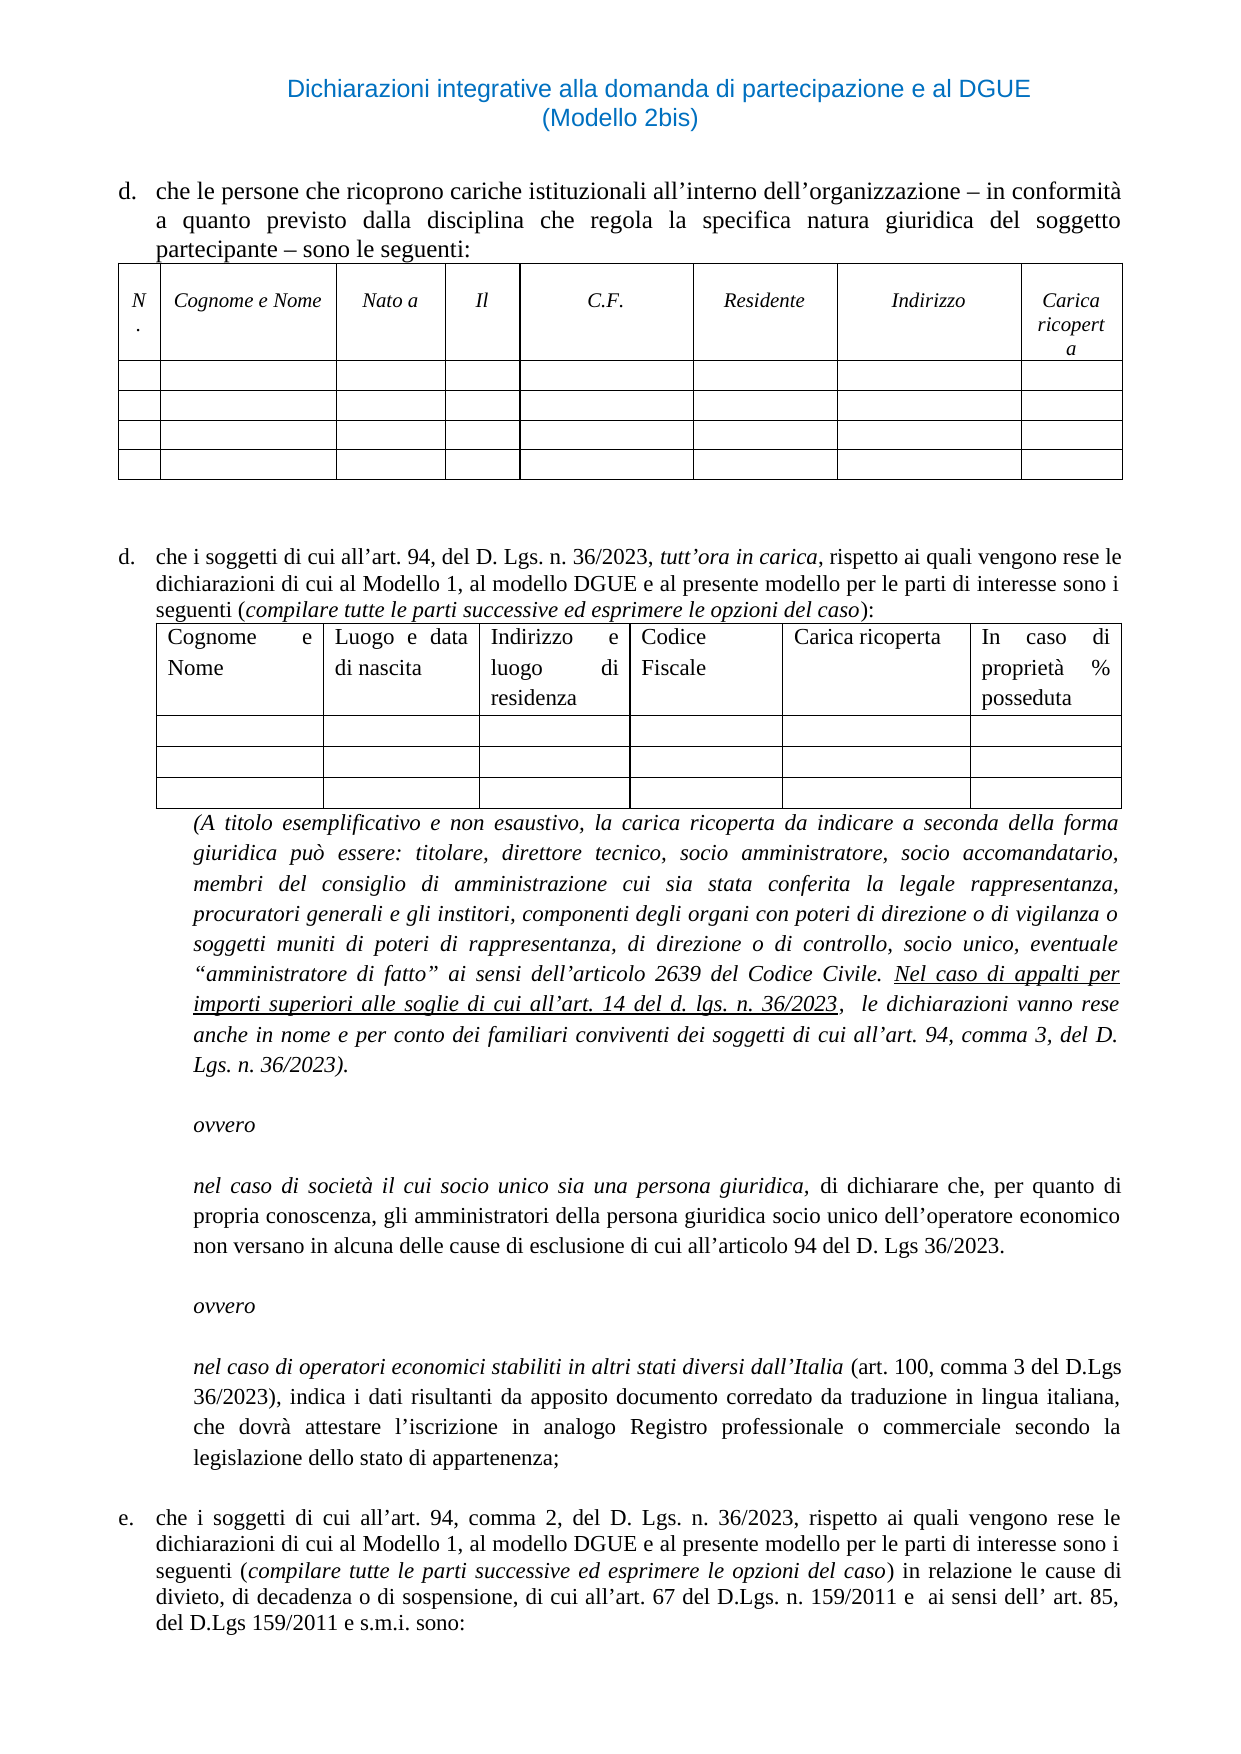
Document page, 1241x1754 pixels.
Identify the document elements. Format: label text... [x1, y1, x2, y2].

table_cell [161, 361, 336, 390]
table_cell [161, 421, 336, 449]
text ovvero [193, 1111, 1122, 1138]
table_cell [337, 450, 445, 479]
table_cell [157, 716, 323, 746]
table_cell [838, 421, 1021, 449]
table_header C.F. [521, 264, 693, 360]
table_cell [446, 361, 519, 390]
table_cell [971, 716, 1121, 746]
table_header Indirizzo e luogo di residenza [480, 624, 629, 714]
table_header In caso di proprietà % posseduta [971, 624, 1121, 714]
table_cell [446, 391, 519, 419]
table_cell [631, 716, 782, 746]
table_cell [521, 361, 693, 390]
table_cell [480, 716, 629, 746]
table_cell [337, 421, 445, 449]
table_cell [446, 450, 519, 479]
table_cell [324, 778, 479, 808]
table_cell [480, 778, 629, 808]
table_cell [161, 450, 336, 479]
text nel caso di operatori economici stabiliti in altri stati diversi dall’Italia (art. 100, comma 3 del D.Lgs 36/2023), indica i dati risultanti da apposito documento corredato da traduzione in lingua italiana, che dovrà attestare l’iscrizione in analogo Registro professionale o commerciale secondo la legislazione dello stato di appartenenza; [193, 1353, 1122, 1470]
table_cell [1022, 450, 1122, 479]
table_cell [521, 421, 693, 449]
table_header Codice Fiscale [631, 624, 782, 714]
table_cell [631, 747, 782, 777]
table_cell [838, 361, 1021, 390]
table_cell [1022, 421, 1122, 449]
table_cell [521, 391, 693, 419]
table_cell [161, 391, 336, 419]
table_header Cognome e Nome [157, 624, 323, 714]
table_cell [1022, 391, 1122, 419]
table_cell [783, 778, 970, 808]
list che i soggetti di cui all’art. 94, del D. Lgs. n. 36/2023, tutt’ora in carica, rispetto ai quali vengono rese le dichiarazioni di cui al Modello 1, al modello DGUE e al presente modello per le parti di interesse sono i seguenti (compilare tutte le parti successive ed esprimere le opzioni del caso): [118, 543, 1122, 622]
table_cell [119, 391, 160, 419]
list che le persone che ricoprono cariche istituzionali all’interno dell’organizzazione – in conformità a quanto previsto dalla disciplina che regola la specifica natura giuridica del soggetto partecipante – sono le seguenti: [118, 176, 1122, 263]
table_cell [783, 716, 970, 746]
table_cell [157, 778, 323, 808]
table_cell [1022, 361, 1122, 390]
table_cell [521, 450, 693, 479]
table_header Carica ricoperta [1022, 264, 1122, 360]
table_cell [694, 450, 837, 479]
table_cell [157, 747, 323, 777]
list che i soggetti di cui all’art. 94, comma 2, del D. Lgs. n. 36/2023, rispetto ai quali vengono rese le dichiarazioni di cui al Modello 1, al modello DGUE e al presente modello per le parti di interesse sono i seguenti (compilare tutte le parti successive ed esprimere le opzioni del caso) in relazione le cause di divieto, di decadenza o di sospensione, di cui all’art. 67 del D.Lgs. n. 159/2011 e ai sensi dell’ art. 85, del D.Lgs 159/2011 e s.m.i. sono: [118, 1504, 1122, 1636]
table_cell [694, 391, 837, 419]
table_header N. [119, 264, 160, 360]
table_cell [694, 421, 837, 449]
table_cell [324, 716, 479, 746]
table_cell [694, 361, 837, 390]
table_cell [119, 361, 160, 390]
table_header Il [446, 264, 519, 360]
text (A titolo esemplificativo e non esaustivo, la carica ricoperta da indicare a seconda della forma giuridica può essere: titolare, direttore tecnico, socio amministratore, socio accomandatario, membri del consiglio di amministrazione cui sia stata conferita la legale rappresentanza, procuratori generali e gli institori, componenti degli organi con poteri di direzione o di vigilanza o soggetti muniti di poteri di rappresentanza, di direzione o di controllo, socio unico, eventuale “amministratore di fatto” ai sensi dell’articolo 2639 del Codice Civile. Nel caso di appalti per importi superiori alle soglie di cui all’art. 14 del d. lgs. n. 36/2023, le dichiarazioni vanno rese anche in nome e per conto dei familiari conviventi dei soggetti di cui all’art. 94, comma 3, del D. Lgs. n. 36/2023). [193, 809, 1122, 1077]
table_cell [446, 421, 519, 449]
table_cell [337, 391, 445, 419]
table_cell [971, 778, 1121, 808]
table_header Cognome e Nome [161, 264, 336, 360]
table_header Indirizzo [838, 264, 1021, 360]
table_cell [337, 361, 445, 390]
table_cell [480, 747, 629, 777]
table_cell [119, 450, 160, 479]
table_cell [838, 391, 1021, 419]
table_cell [838, 450, 1021, 479]
table_header Residente [694, 264, 837, 360]
table_header Luogo e data di nascita [324, 624, 479, 714]
table_header Nato a [337, 264, 445, 360]
table_cell [631, 778, 782, 808]
table_cell [119, 421, 160, 449]
table_cell [324, 747, 479, 777]
table_cell [783, 747, 970, 777]
table_header Carica ricoperta [783, 624, 970, 714]
table_cell [971, 747, 1121, 777]
text nel caso di società il cui socio unico sia una persona giuridica, di dichiarare che, per quanto di propria conoscenza, gli amministratori della persona giuridica socio unico dell’operatore economico non versano in alcuna delle cause di esclusione di cui all’articolo 94 del D. Lgs 36/2023. [193, 1172, 1122, 1258]
text ovvero [193, 1293, 1122, 1319]
